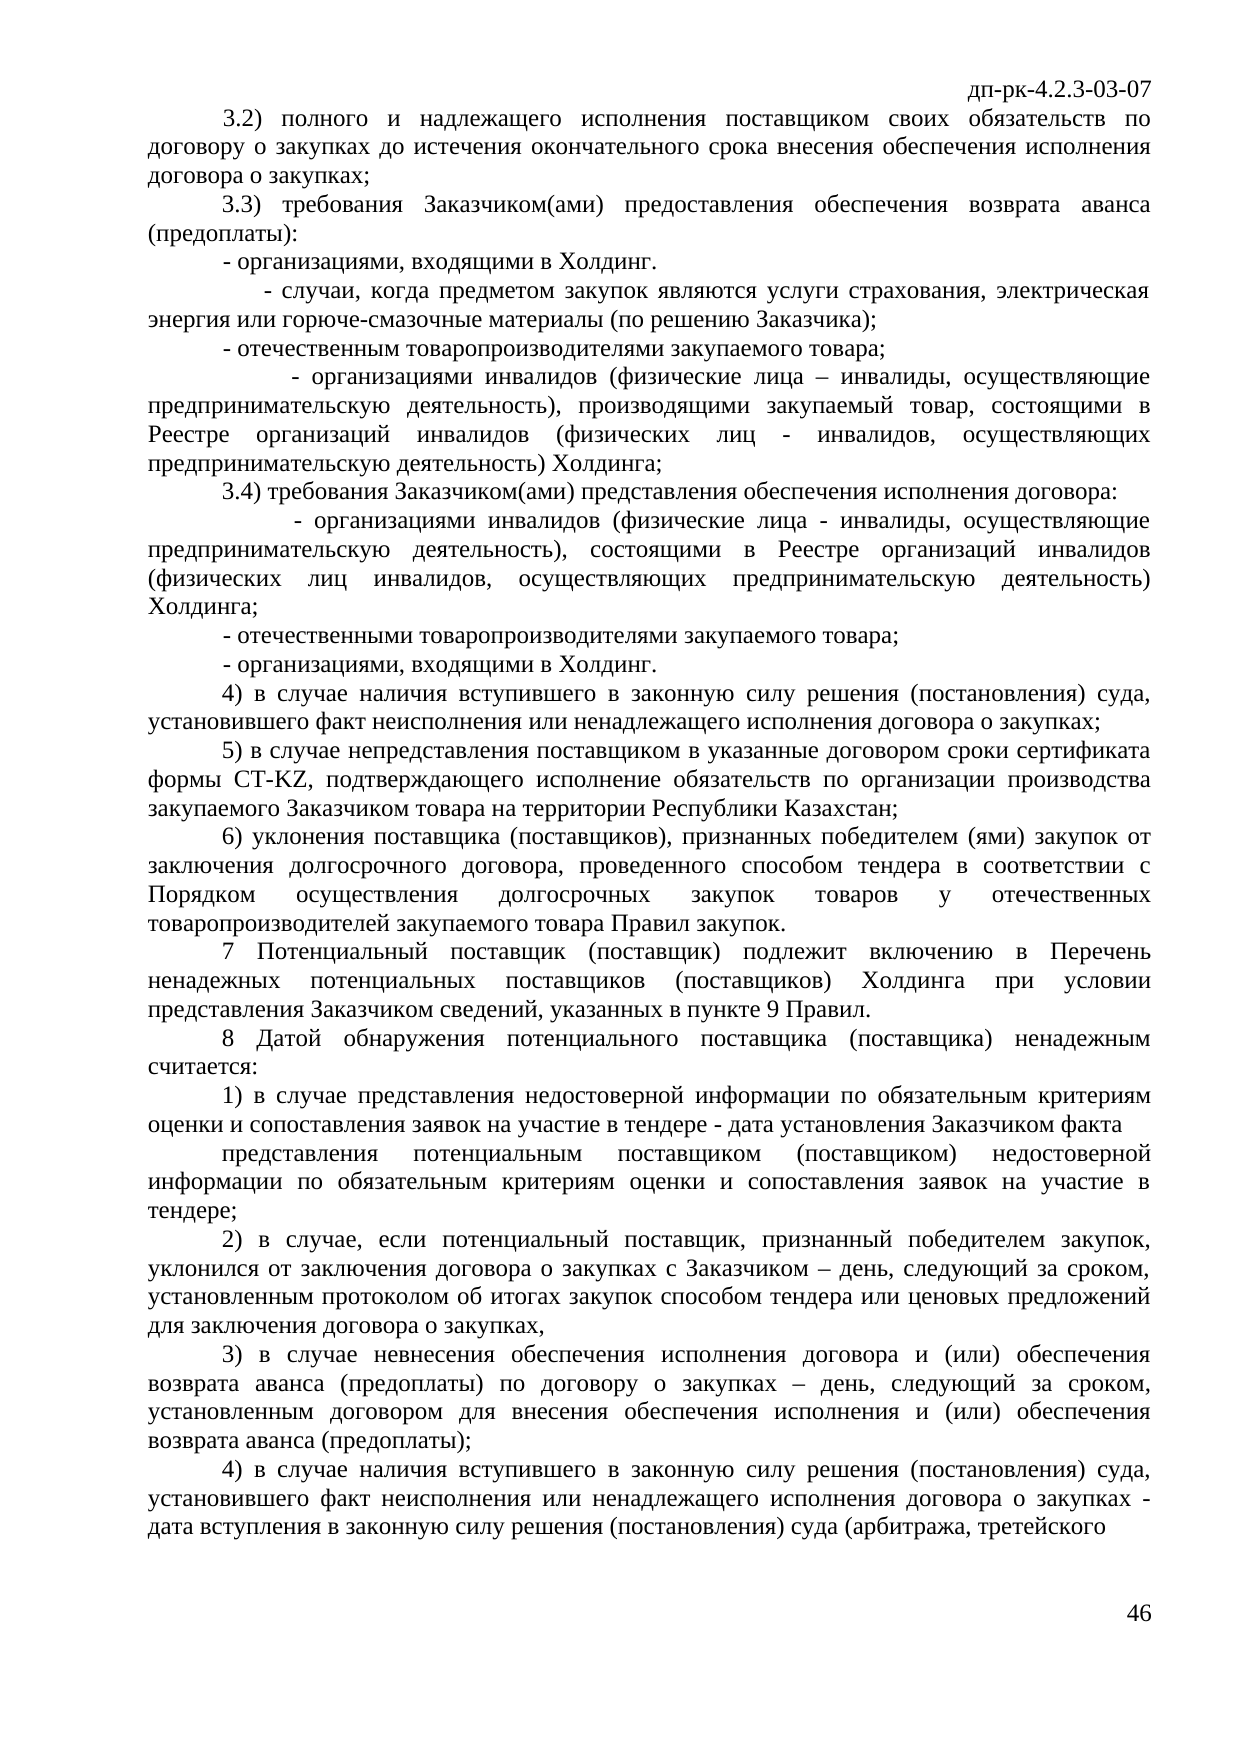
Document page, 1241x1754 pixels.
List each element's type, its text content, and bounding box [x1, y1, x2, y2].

text - организациями, входящими в Холдинг. [148, 649, 1152, 678]
text 8 Датой обнаружения потенциального поставщика (поставщика) ненадежным считается: [148, 1023, 1152, 1080]
text 3) в случае невнесения обеспечения исполнения договора и (или) обеспечения возврата аванса (предоплаты) по договору о закупках – день, следующий за сроком, установленным договором для внесения обеспечения исполнения и (или) обеспечения возврата аванса (предоплаты); [148, 1339, 1152, 1454]
text - случаи, когда предметом закупок являются услуги страхования, электрическая энергия или горюче-смазочные материалы (по решению Заказчика); [148, 275, 1152, 333]
text 1) в случае представления недостоверной информации по обязательным критериям оценки и сопоставления заявок на участие в тендере - дата установления Заказчиком факта [148, 1080, 1152, 1138]
text 46 [148, 1598, 1152, 1626]
text 5) в случае непредставления поставщиком в указанные договором сроки сертификата формы СТ-KZ, подтверждающего исполнение обязательств по организации производства закупаемого Заказчиком товара на территории Республики Казахстан; [148, 735, 1152, 821]
text - организациями инвалидов (физические лица - инвалиды, осуществляющие предпринимательскую деятельность), состоящими в Реестре организаций инвалидов (физических лиц инвалидов, осуществляющих предпринимательскую деятельность) Холдинга; [148, 505, 1152, 620]
text 4) в случае наличия вступившего в законную силу решения (постановления) суда, установившего факт неисполнения или ненадлежащего исполнения договора о закупках; [148, 678, 1152, 735]
text представления потенциальным поставщиком (поставщиком) недостоверной информации по обязательным критериям оценки и сопоставления заявок на участие в тендере; [148, 1138, 1152, 1224]
text - отечественным товаропроизводителями закупаемого товара; [148, 333, 1152, 361]
text - организациями инвалидов (физические лица – инвалиды, осуществляющие предпринимательскую деятельность), производящими закупаемый товар, состоящими в Реестре организаций инвалидов (физических лиц - инвалидов, осуществляющих предпринимательскую деятельность) Холдинга; [148, 361, 1152, 476]
text - организациями, входящими в Холдинг. [148, 246, 1152, 275]
text 3.3) требования Заказчиком(ами) предоставления обеспечения возврата аванса (предоплаты): [148, 189, 1152, 246]
text - отечественными товаропроизводителями закупаемого товара; [148, 620, 1152, 649]
text 6) уклонения поставщика (поставщиков), признанных победителем (ями) закупок от заключения долгосрочного договора, проведенного способом тендера в соответствии с Порядком осуществления долгосрочных закупок товаров у отечественных товаропроизводителей закупаемого товара Правил закупок. [148, 821, 1152, 936]
text 7 Потенциальный поставщик (поставщик) подлежит включению в Перечень ненадежных потенциальных поставщиков (поставщиков) Холдинга при условии представления Заказчиком сведений, указанных в пункте 9 Правил. [148, 936, 1152, 1023]
text 3.4) требования Заказчиком(ами) представления обеспечения исполнения договора: [148, 476, 1152, 505]
text 3.2) полного и надлежащего исполнения поставщиком своих обязательств по договору о закупках до истечения окончательного срока внесения обеспечения исполнения договора о закупках; [148, 103, 1152, 189]
text 4) в случае наличия вступившего в законную силу решения (постановления) суда, установившего факт неисполнения или ненадлежащего исполнения договора о закупках - дата вступления в законную силу решения (постановления) суда (арбитража, третейского [148, 1454, 1152, 1540]
text 2) в случае, если потенциальный поставщик, признанный победителем закупок, уклонился от заключения договора о закупках с Заказчиком – день, следующий за сроком, установленным протоколом об итогах закупок способом тендера или ценовых предложений для заключения договора о закупках, [148, 1224, 1152, 1339]
